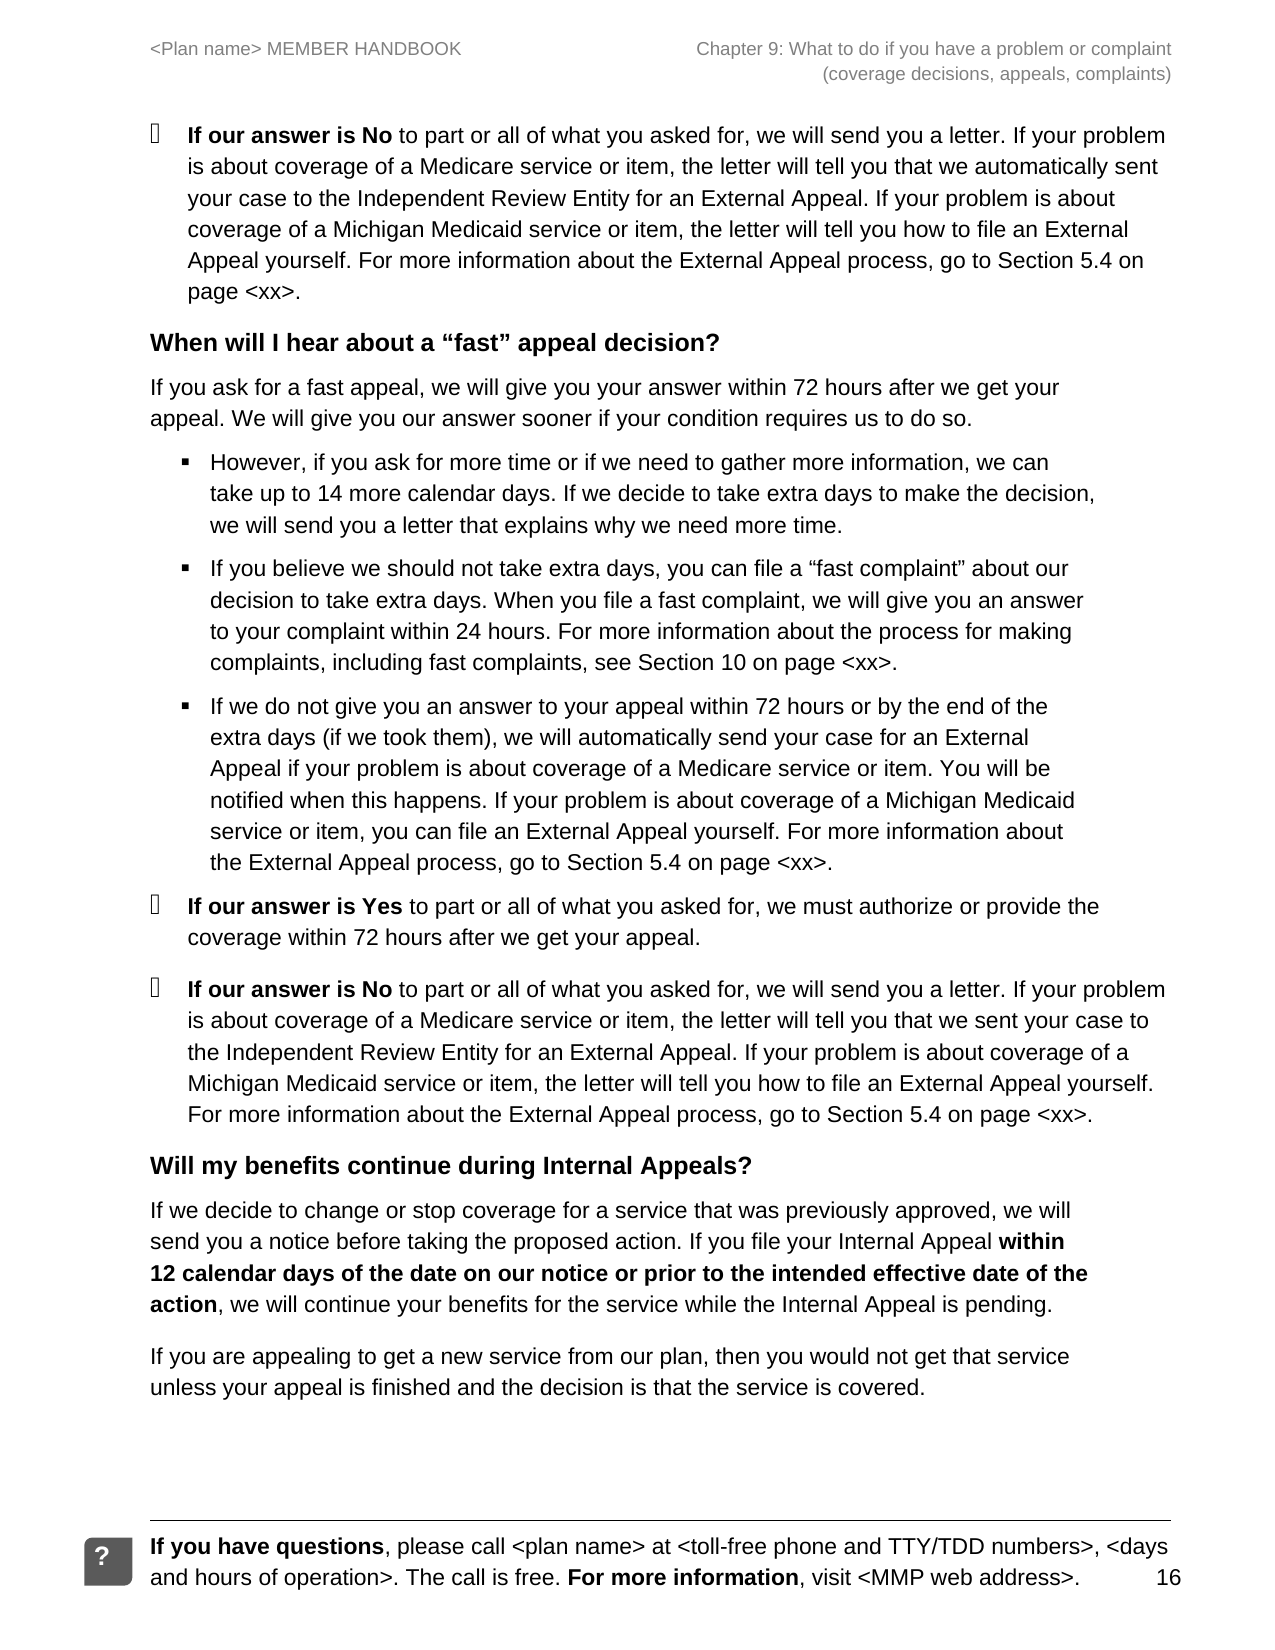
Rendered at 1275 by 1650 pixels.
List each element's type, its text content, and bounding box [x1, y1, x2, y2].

text If we decide to change or stop coverage for a service that was previously approved, we will send you a notice before taking the proposed action. If you file your Internal Appeal within 12 calendar days of the date on our notice or prior to the intended effective date of the action, we will continue your benefits for the service while the Internal Appeal is pending. [150, 1193, 1096, 1318]
list If you believe we should not take extra days, you can file a “fast complaint” about our decision to take extra days. When you file a fast complaint, we will give you an answer to your complaint within 24 hours. For more information about the process for making complaints, including fast complaints, see Section 10 on page <xx>. [180, 552, 1096, 677]
subtitle When will I hear about a “fast” appeal decision? [150, 327, 1096, 358]
text If you ask for a fast appeal, we will give you your answer within 72 hours after we get your appeal. We will give you our answer sooner if your condition requires us to do so. [150, 371, 1096, 433]
list If we do not give you an answer to your appeal within 72 hours or by the end of the extra days (if we took them), we will automatically send your case for an External Appeal if your problem is about coverage of a Medicare service or item. You will be notified when this happens. If your problem is about coverage of a Michigan Medicaid service or item, you can file an External Appeal yourself. For more information about the External Appeal process, go to Section 5.4 on page <xx>. [180, 689, 1096, 877]
list However, if you ask for more time or if we need to gather more information, we can take up to 14 more calendar days. If we decide to take extra days to make the decision, we will send you a letter that explains why we need more time. [180, 446, 1096, 539]
text If our answer is No to part or all of what you asked for, we will send you a letter. If your problem is about coverage of a Medicare service or item, the letter will tell you that we automatically sent your case to the Independent Review Entity for an External Appeal. If your problem is about coverage of a Michigan Medicaid service or item, the letter will tell you how to file an External Appeal yourself. For more information about the External Appeal process, go to Section 5.4 on page <xx>. [150, 118, 1171, 306]
subtitle Will my benefits continue during Internal Appeals? [150, 1150, 1096, 1181]
text If our answer is Yes to part or all of what you asked for, we must authorize or provide the coverage within 72 hours after we get your appeal. [150, 889, 1171, 952]
text If you are appealing to get a new service from our plan, then you would not get that service unless your appeal is finished and the decision is that the service is covered. [150, 1339, 1096, 1402]
text If our answer is No to part or all of what you asked for, we will send you a letter. If your problem is about coverage of a Medicare service or item, the letter will tell you that we sent your case to the Independent Review Entity for an External Appeal. If your problem is about coverage of a Michigan Medicaid service or item, the letter will tell you how to file an External Appeal yourself. For more information about the External Appeal process, go to Section 5.4 on page <xx>. [150, 973, 1171, 1129]
